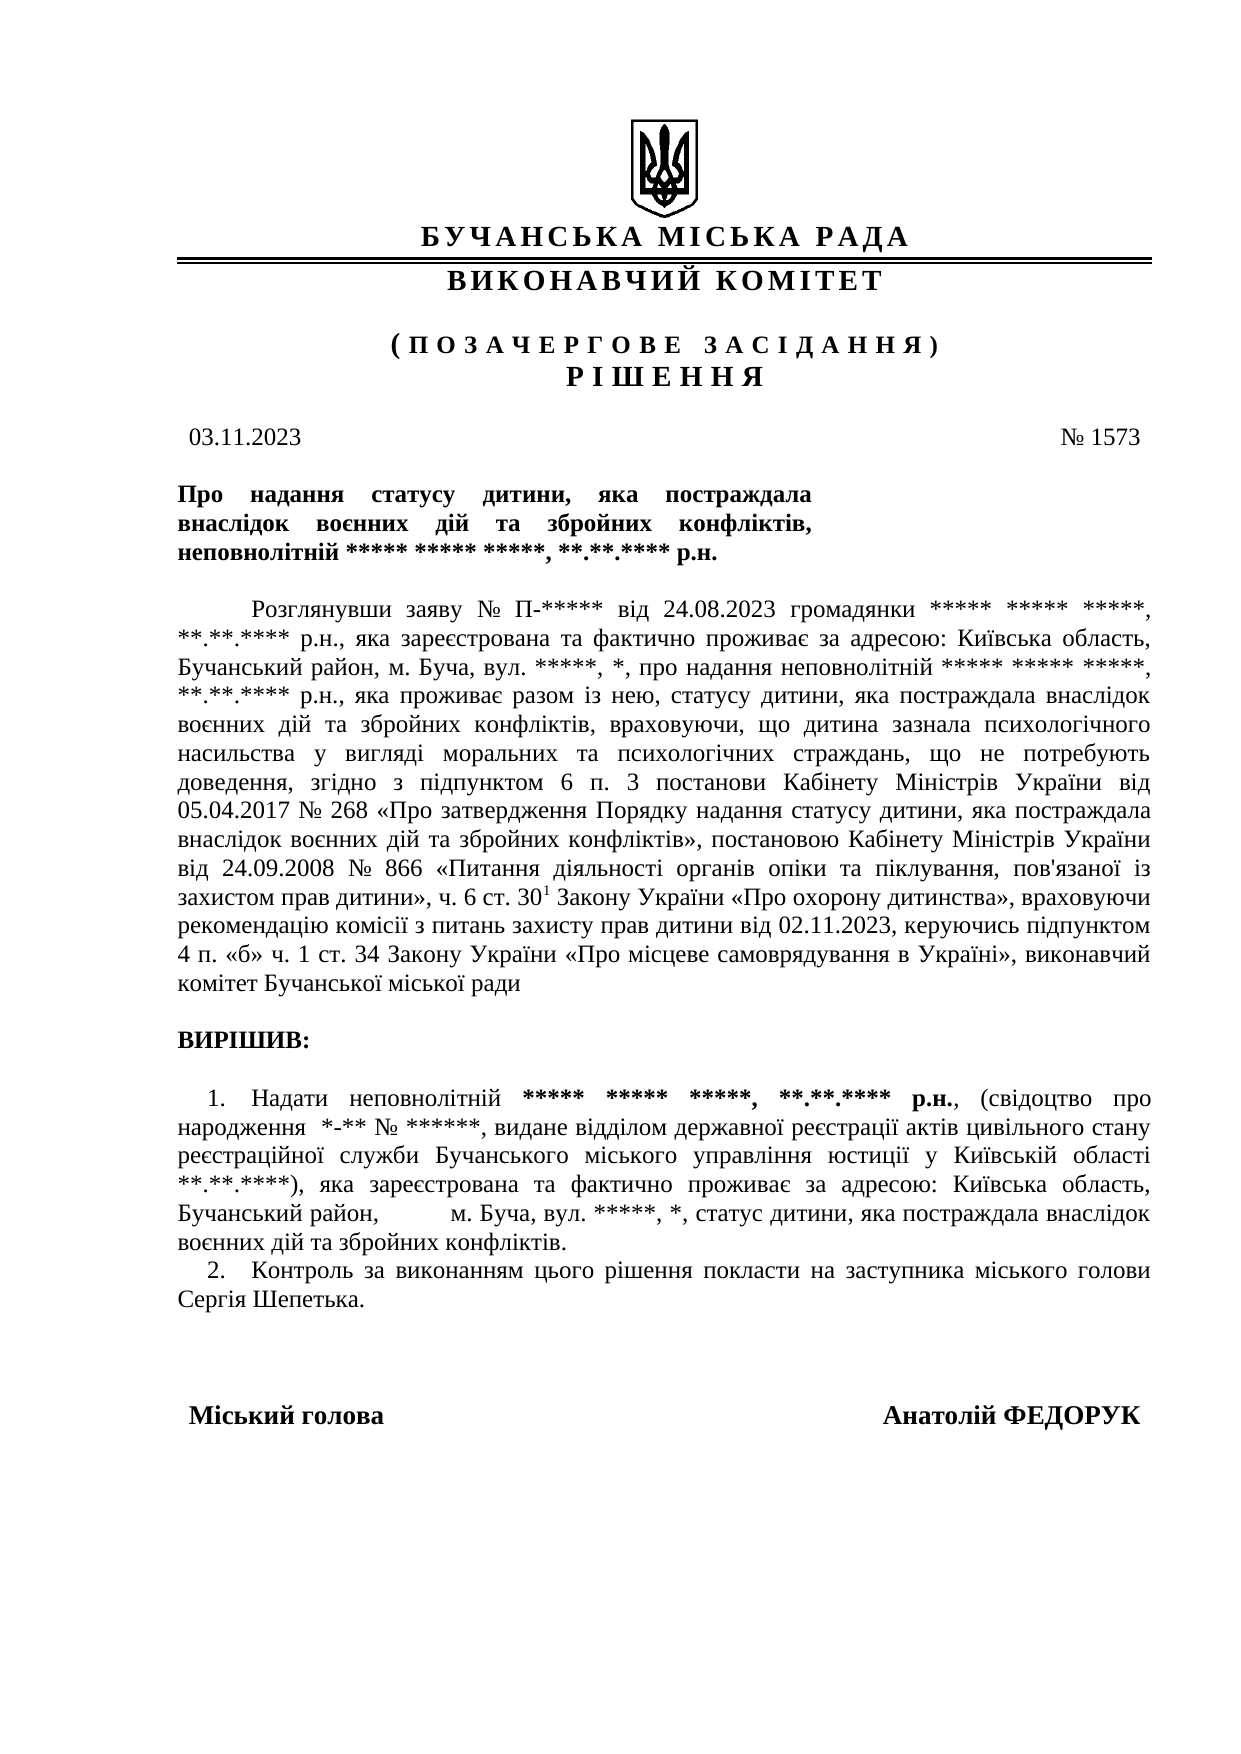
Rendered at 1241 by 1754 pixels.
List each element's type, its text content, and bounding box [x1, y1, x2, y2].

text ВИРІШИВ: [177, 1025, 1152, 1054]
text Розглянувши заяву № П-***** від 24.08.2023 громадянки ***** ***** *****, **.**.**** р.н., яка зареєстрована та фактично проживає за адресою: Київська область, Бучанський район, м. Буча, вул. *****, *, про надання неповнолітній ***** ***** *****, **.**.**** р.н., яка проживає разом із нею, статусу дитини, яка постраждала внаслідок воєнних дій та збройних конфліктів, враховуючи, що дитина зазнала психологічного насильства у вигляді моральних та психологічних страждань, що не потребують доведення, згідно з підпунктом 6 п. 3 постанови Кабінету Міністрів України від 05.04.2017 № 268 «Про затвердження Порядку надання статусу дитини, яка постраждала внаслідок воєнних дій та збройних конфліктів», постановою Кабінету Міністрів України від 24.09.2008 № 866 «Питання діяльності органів опіки та піклування, пов'язаної із захистом прав дитини», ч. 6 ст. 301 Закону України «Про охорону дитинства», враховуючи рекомендацію комісії з питань захисту прав дитини від 02.11.2023, керуючись підпунктом 4 п. «б» ч. 1 ст. 34 Закону України «Про місцеве самоврядування в Україні», виконавчий комітет Бучанської міської ради [177, 594, 1152, 997]
table_header № 1573 [666, 422, 1152, 450]
text РІШЕННЯ [177, 359, 1152, 393]
text Про надання статусу дитини, яка постраждала внаслідок воєнних дій та збройних конфліктів, неповнолітній ***** ***** *****, **.**.**** р.н. [177, 479, 812, 565]
text БУЧАНСЬКА МІСЬКА РАДА [177, 219, 1152, 252]
list Надати неповнолітній ***** ***** *****, **.**.**** р.н., (свідоцтво про народження *-** № ******, видане відділом державної реєстрації актів цивільного стану реєстраційної служби Бучанського міського управління юстиції у Київській області **.**.****), яка зареєстрована та фактично проживає за адресою: Київська область, Бучанський район, м. Буча, вул. *****, *, статус дитини, яка постраждала внаслідок воєнних дій та збройних конфліктів. [177, 1083, 1152, 1255]
text (ПОЗАЧЕРГОВЕ ЗАСІДАННЯ) [177, 326, 1152, 359]
table_header 03.11.2023 [177, 422, 666, 450]
picture [629, 118, 700, 219]
list Контроль за виконанням цього рішення покласти на заступника міського голови Сергія Шепетька. [177, 1255, 1152, 1313]
table_header Анатолій ФЕДОРУК [663, 1399, 1152, 1430]
table_header Міський голова [177, 1399, 663, 1430]
table_header ВИКОНАВЧИЙ КОМІТЕТ [177, 264, 1152, 326]
